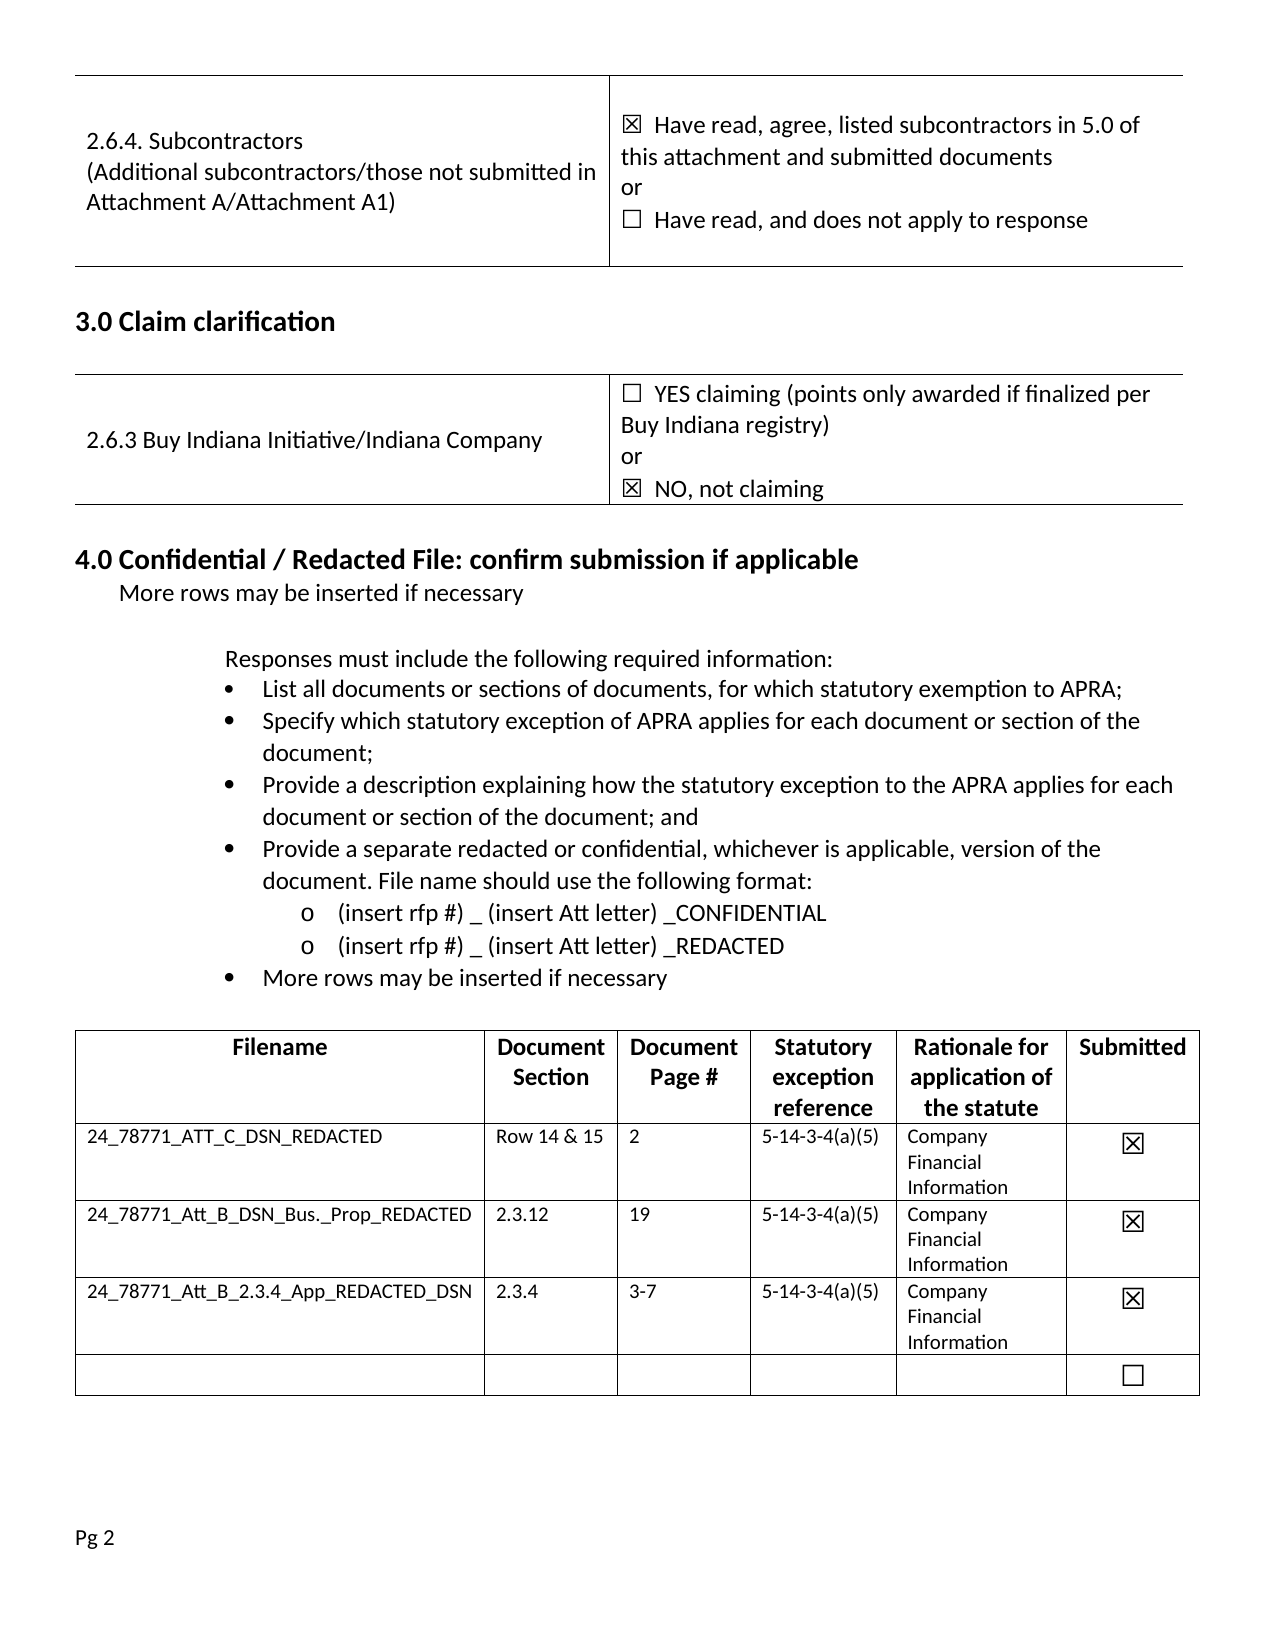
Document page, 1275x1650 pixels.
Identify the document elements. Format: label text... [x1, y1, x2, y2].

table_cell 5-14-3-4(a)(5) [751, 1201, 896, 1277]
table_cell 24_78771_Att_B_2.3.4_App_REDACTED_DSN [76, 1278, 484, 1354]
table_cell 3-7 [618, 1278, 750, 1354]
list List all documents or sections of documents, for which statutory exemption to APRA; [225, 673, 1200, 704]
table_header Filename [76, 1031, 484, 1122]
table_cell [76, 1355, 484, 1395]
table_header Rationale for application of the statute [897, 1031, 1066, 1122]
table_header YES claiming (points only awarded if finalized per Buy Indiana registry) or NO, not claiming [610, 375, 1182, 504]
list Provide a separate redacted or confidential, whichever is applicable, version of the document. File name should use the following format: [225, 833, 1200, 896]
table_header Document Page # [618, 1031, 750, 1122]
list Confidential / Redacted File: confirm submission if applicable [75, 541, 1200, 577]
table_cell 2.3.4 [485, 1278, 617, 1354]
table_cell Company Financial Information [897, 1278, 1066, 1354]
table_cell Company Financial Information [897, 1124, 1066, 1200]
table_cell Have read, agree, listed subcontractors in 5.0 of this attachment and submitted documents or Have read, and does not apply to response [610, 76, 1182, 266]
table_header Statutory exception reference [751, 1031, 896, 1122]
table_cell 5-14-3-4(a)(5) [751, 1278, 896, 1354]
table_cell 2.6.4. Subcontractors (Additional subcontractors/those not submitted in Attachment A/Attachment A1) [75, 76, 609, 266]
table_cell 2.3.12 [485, 1201, 617, 1277]
table_cell 19 [618, 1201, 750, 1277]
table_cell [618, 1355, 750, 1395]
table_cell 24_78771_Att_B_DSN_Bus._Prop_REDACTED [76, 1201, 484, 1277]
table_cell Row 14 & 15 [485, 1124, 617, 1200]
table_cell Company Financial Information [897, 1201, 1066, 1277]
list Claim clarification [75, 303, 1200, 338]
table_cell 24_78771_ATT_C_DSN_REDACTED [76, 1124, 484, 1200]
list Provide a description explaining how the statutory exception to the APRA applies for each document or section of the document; and [225, 769, 1200, 832]
list More rows may be inserted if necessary [225, 962, 1200, 993]
list (insert rfp #) _ (insert Att letter) _CONFIDENTIAL [300, 897, 1200, 929]
table_cell [897, 1355, 1066, 1395]
list Specify which statutory exception of APRA applies for each document or section of the document; [225, 705, 1200, 768]
table_header 2.6.3 Buy Indiana Initiative/Indiana Company [75, 375, 609, 504]
table_cell 5-14-3-4(a)(5) [751, 1124, 896, 1200]
list (insert rfp #) _ (insert Att letter) _REDACTED [300, 931, 1200, 962]
table_header Document Section [485, 1031, 617, 1122]
table_cell [751, 1355, 896, 1395]
text More rows may be inserted if necessary [75, 577, 1200, 607]
table_header Submitted [1067, 1031, 1199, 1122]
table_cell 2 [618, 1124, 750, 1200]
text Responses must include the following required information: [150, 643, 1200, 673]
table_cell [485, 1355, 617, 1395]
